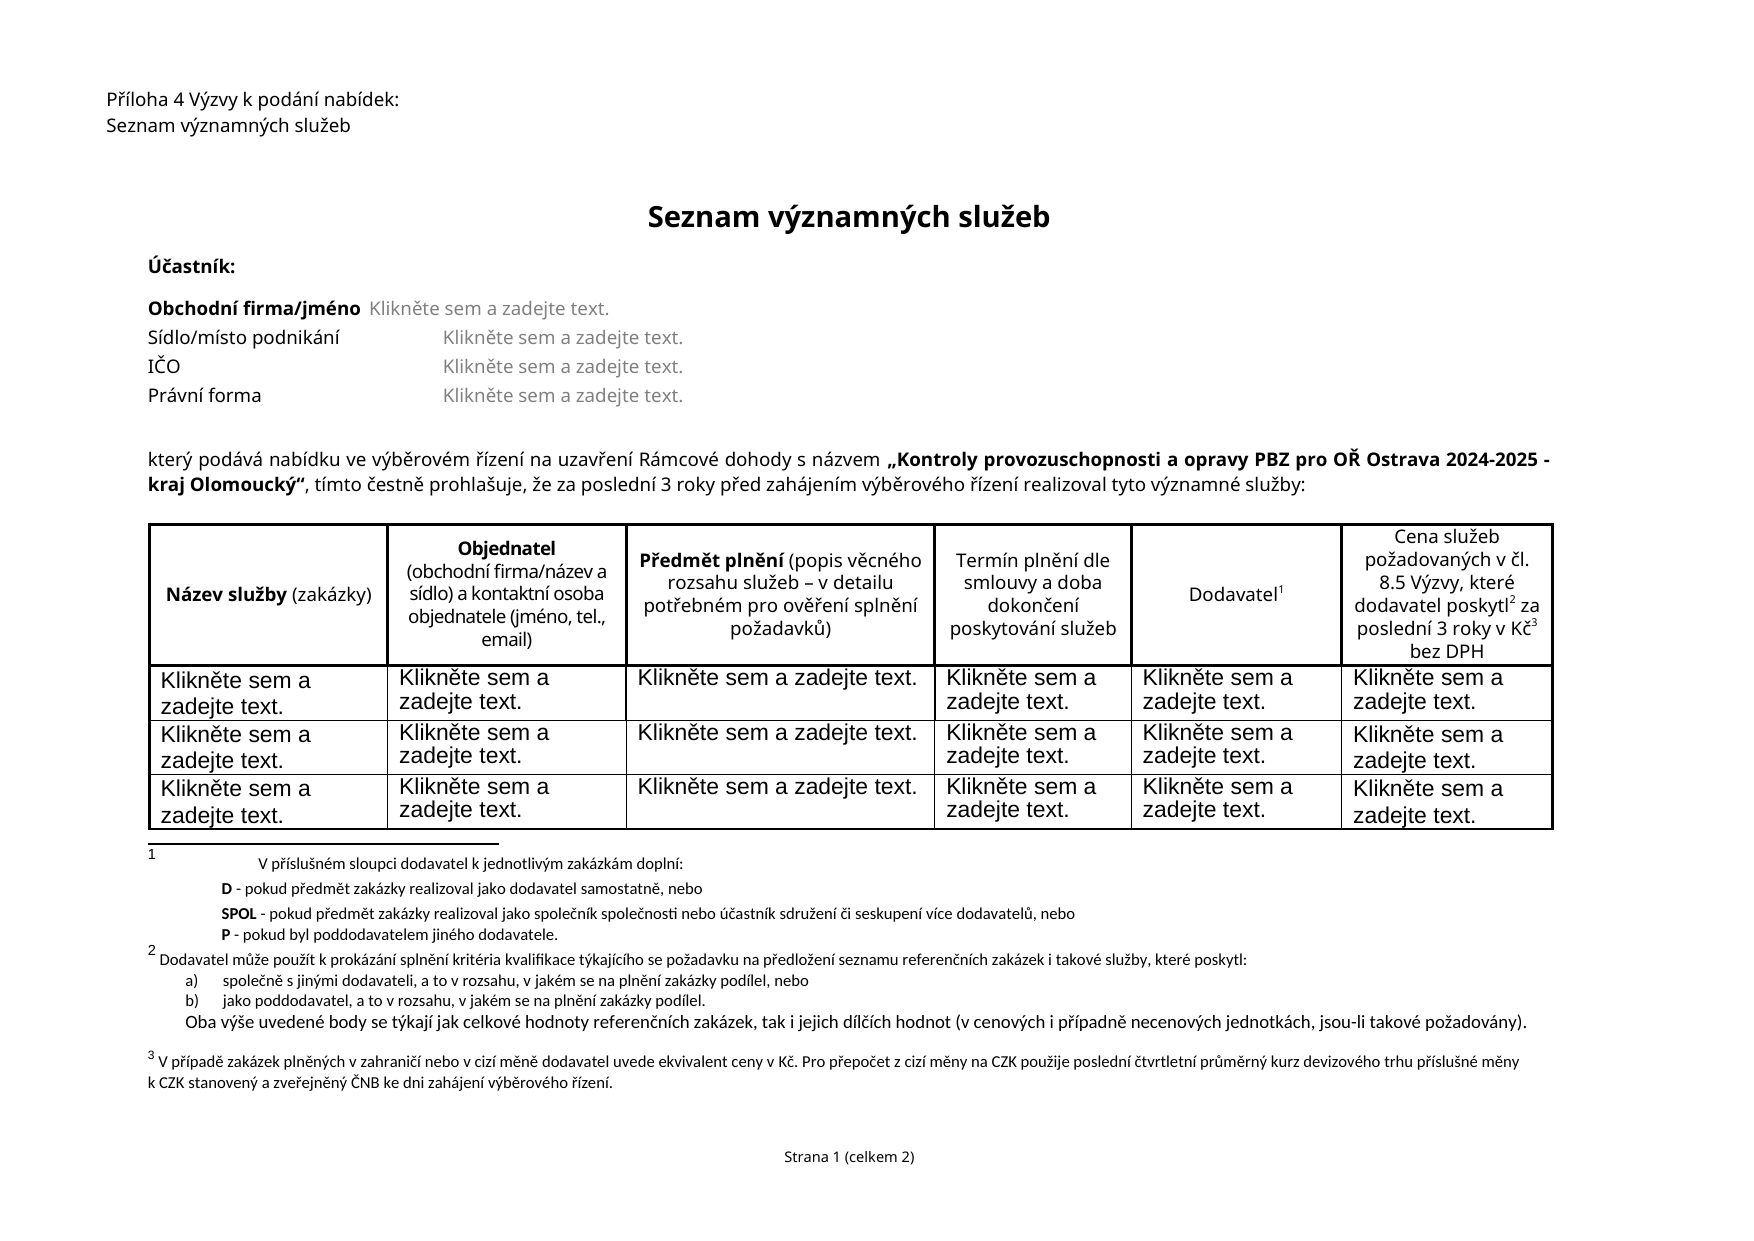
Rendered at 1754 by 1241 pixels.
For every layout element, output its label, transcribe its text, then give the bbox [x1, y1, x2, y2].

table_header Název služby (zakázky) [151, 526, 386, 664]
table_header Předmět plnění (popis věcného rozsahu služeb – v detailu potřebném pro ověření splnění požadavků) [628, 526, 933, 664]
text Právní forma [148, 379, 1551, 408]
table_header Dodavatel [1133, 526, 1340, 664]
text Účastník: [148, 249, 1551, 279]
table_header Termín plnění dle smlouvy a doba dokončení poskytování služeb [936, 526, 1130, 664]
table_header Cena služeb požadovaných v čl. 8.5 Výzvy, které dodavatel poskytl za poslední 3 roky v Kč bez DPH [1343, 526, 1551, 664]
text který podává nabídku ve výběrovém řízení na uzavření Rámcové dohody s názvem „Kontroly provozuschopnosti a opravy PBZ pro OŘ Ostrava 2024-2025 - kraj Olomoucký“, tímto čestně prohlašuje, že za poslední 3 roky před zahájením výběrového řízení realizoval tyto významné služby: [148, 446, 1551, 497]
title Seznam významných služeb [148, 196, 1551, 236]
text IČO [148, 350, 1551, 379]
table_header Objednatel (obchodní firma/název a sídlo) a kontaktní osoba objednatele (jméno, tel., email) [389, 526, 625, 664]
text Obchodní firma/jméno [148, 292, 1551, 321]
text Sídlo/místo podnikání [148, 321, 1551, 350]
